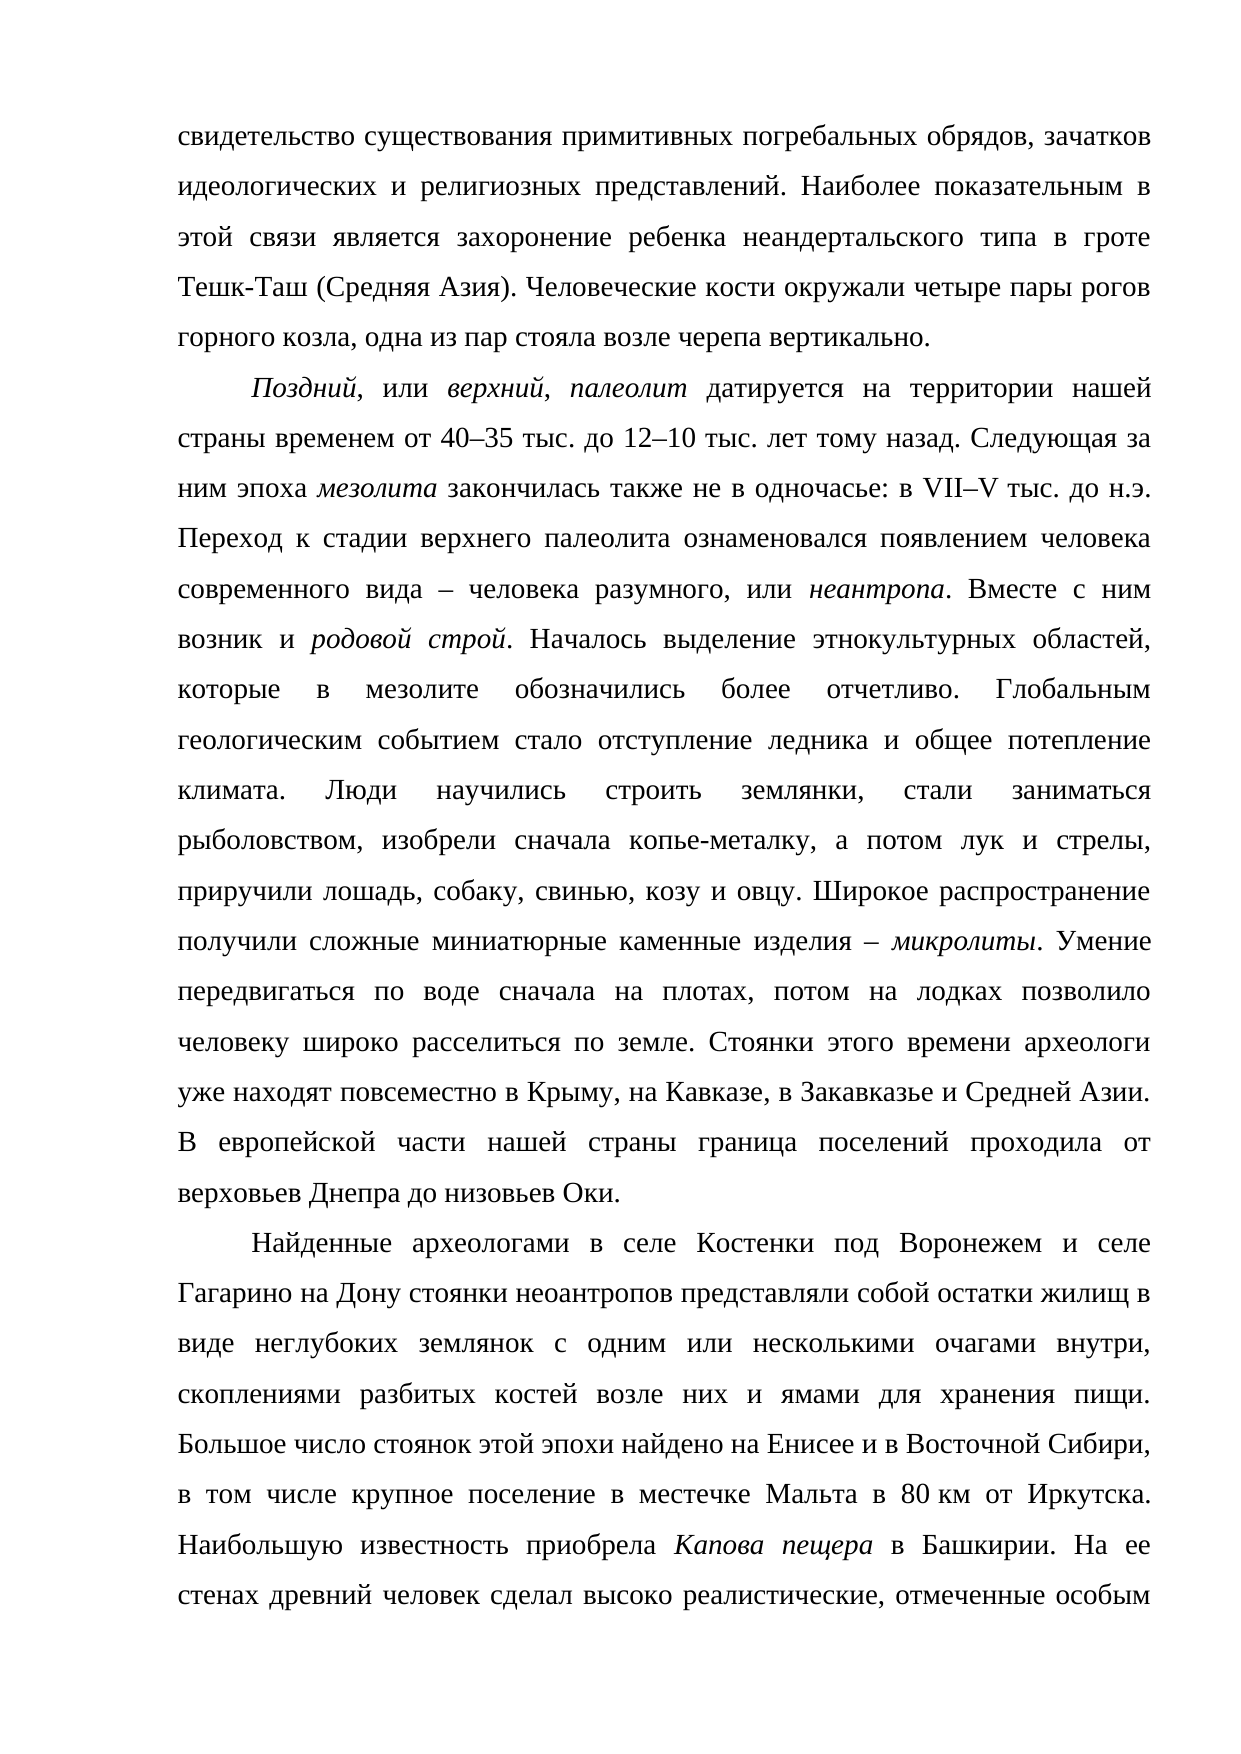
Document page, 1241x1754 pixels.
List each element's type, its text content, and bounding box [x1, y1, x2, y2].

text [177, 118, 1152, 353]
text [177, 1225, 1152, 1611]
text Поздний, или верхний, палеолит датируется на территории нашей страны временем от 40–35 тыс. до 12–10 тыс. лет тому назад. Следующая за ним эпоха мезолита закончилась также не в одночасье: в VII–V тыс. до н.э. Переход к стадии верхнего палеолита ознаменовался появлением человека современного вида – человека разумного, или неантропа. Вместе с ним возник и родовой строй. Началось выделение этнокультурных областей, которые в мезолите обозначились более отчетливо. Глобальным геологическим событием стало отступление ледника и общее потепление климата. Люди научились строить землянки, стали заниматься рыболовством, изобрели сначала копье-металку, а потом лук и стрелы, приручили лошадь, собаку, свинью, козу и овцу. Широкое распространение получили сложные миниатюрные каменные изделия – микролиты. Умение передвигаться по воде сначала на плотах, потом на лодках позволило человеку широко расселиться по земле. Стоянки этого времени археологи уже находят повсеместно в Крыму, на Кавказе, в Закавказье и Средней Азии. В европейской части нашей страны граница поселений проходила от верховьев Днепра до низовьев Оки. [177, 370, 1152, 1208]
